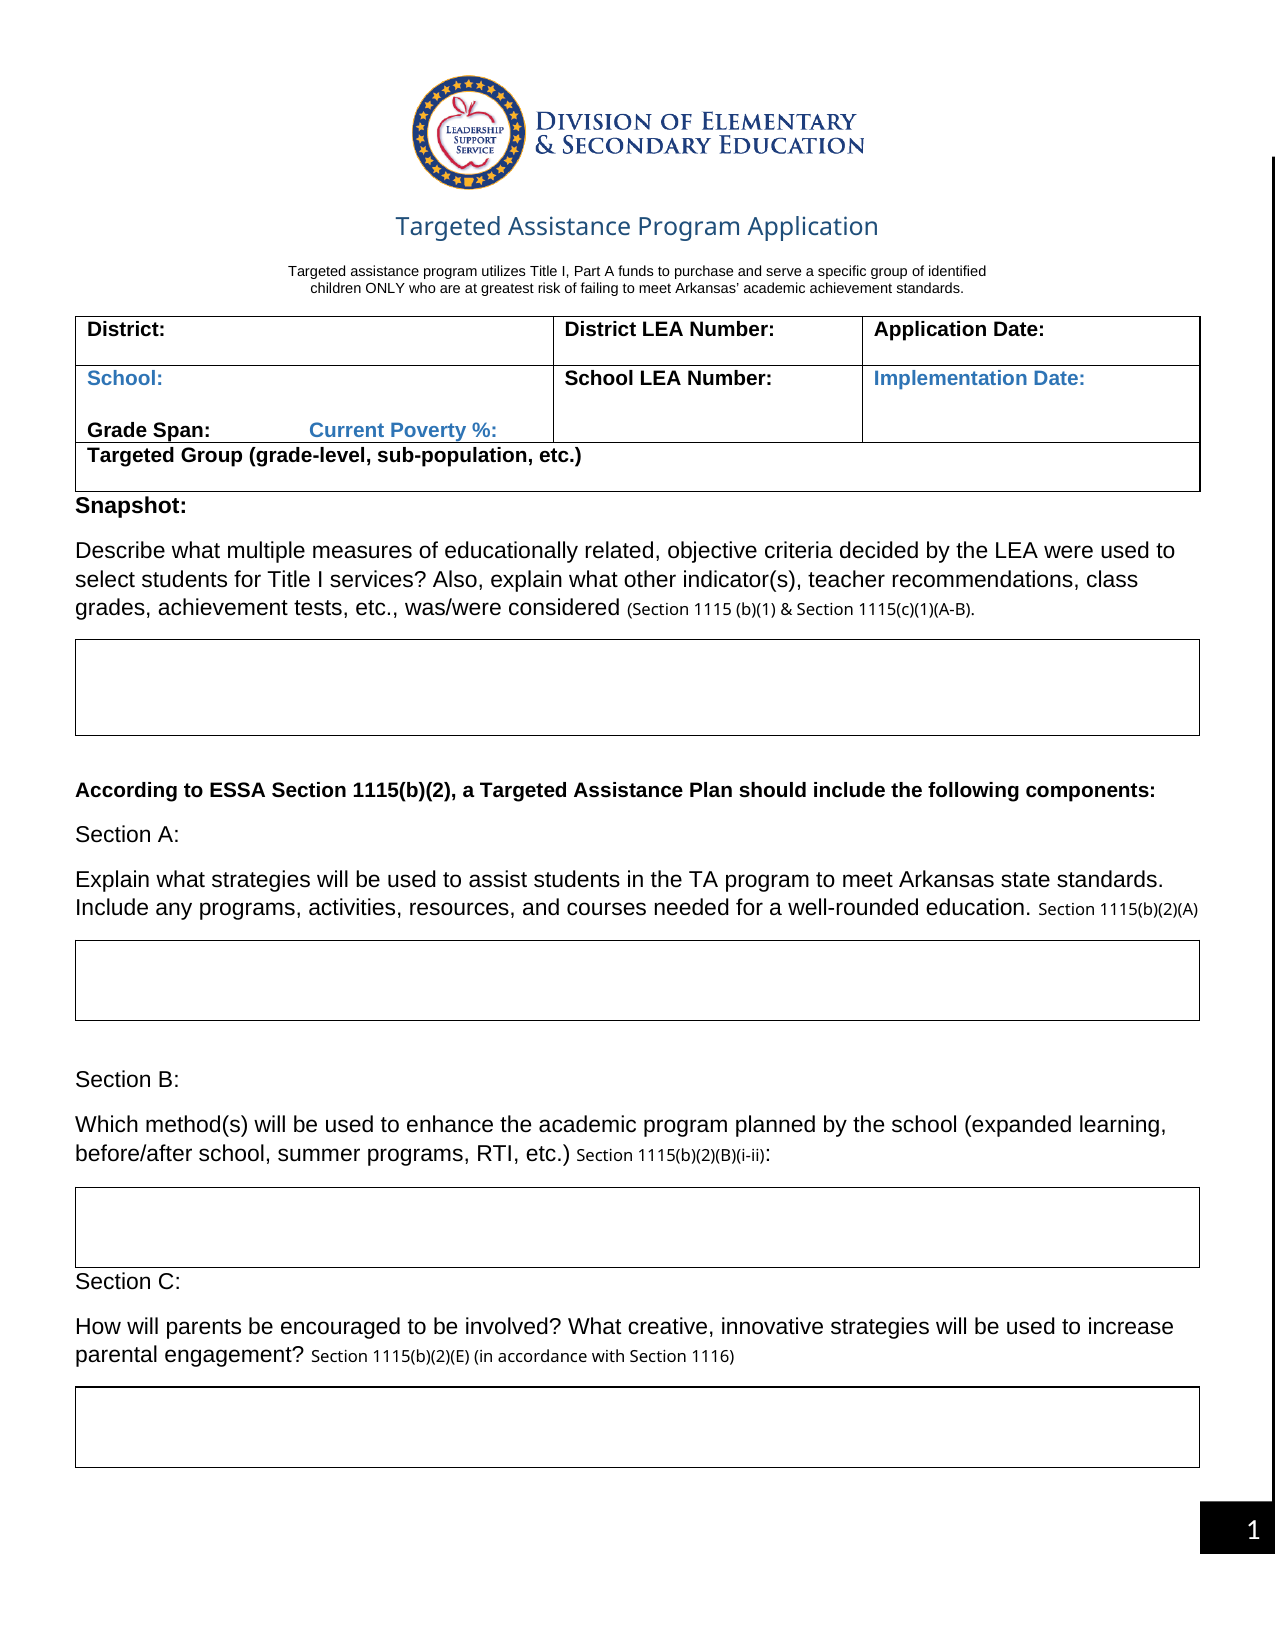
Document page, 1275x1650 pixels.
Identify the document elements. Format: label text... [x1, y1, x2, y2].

table_header Application Date: [863, 317, 1199, 365]
table_header [76, 1388, 1199, 1467]
table_header [76, 941, 1199, 1019]
text Targeted Assistance Program Application [75, 209, 1200, 243]
table_header [76, 1188, 1199, 1267]
text Which method(s) will be used to enhance the academic program planned by the school (expanded learning, before/after school, summer programs, RTI, etc.) Section 1115(b)(2)(B)(i-ii): [75, 1111, 1200, 1168]
text Section B: [75, 1066, 1200, 1092]
text Targeted assistance program utilizes Title I, Part A funds to purchase and serve a specific group of identified [75, 262, 1200, 279]
table_cell School: Grade Span: Current Poverty %: [76, 366, 553, 442]
table_header District LEA Number: [554, 317, 862, 365]
text Snapshot: [75, 492, 1200, 518]
picture [411, 75, 864, 190]
table_cell School LEA Number: [554, 366, 862, 442]
table_cell Targeted Group (grade-level, sub-population, etc.) [76, 443, 1199, 491]
text How will parents be encouraged to be involved? What creative, innovative strategies will be used to increase parental engagement? Section 1115(b)(2)(E) (in accordance with Section 1116) [75, 1313, 1200, 1368]
table_cell Implementation Date: [863, 366, 1199, 442]
text children ONLY who are at greatest risk of failing to meet Arkansas’ academic achievement standards. [75, 280, 1200, 297]
text Explain what strategies will be used to assist students in the TA program to meet Arkansas state standards. Include any programs, activities, resources, and courses needed for a well-rounded education. Section 1115(b)(2)(A) [75, 866, 1200, 921]
text According to ESSA Section 1115(b)(2), a Targeted Assistance Plan should include the following components: [75, 778, 1200, 802]
table_header District: [76, 317, 553, 365]
text Section A: [75, 821, 1200, 847]
table_header [76, 640, 1199, 735]
text Section C: [75, 1268, 1200, 1294]
text Describe what multiple measures of educationally related, objective criteria decided by the LEA were used to select students for Title I services? Also, explain what other indicator(s), teacher recommendations, class grades, achievement tests, etc., was/were considered (Section 1115 (b)(1) & Section 1115(c)(1)(A-B). [75, 537, 1200, 621]
